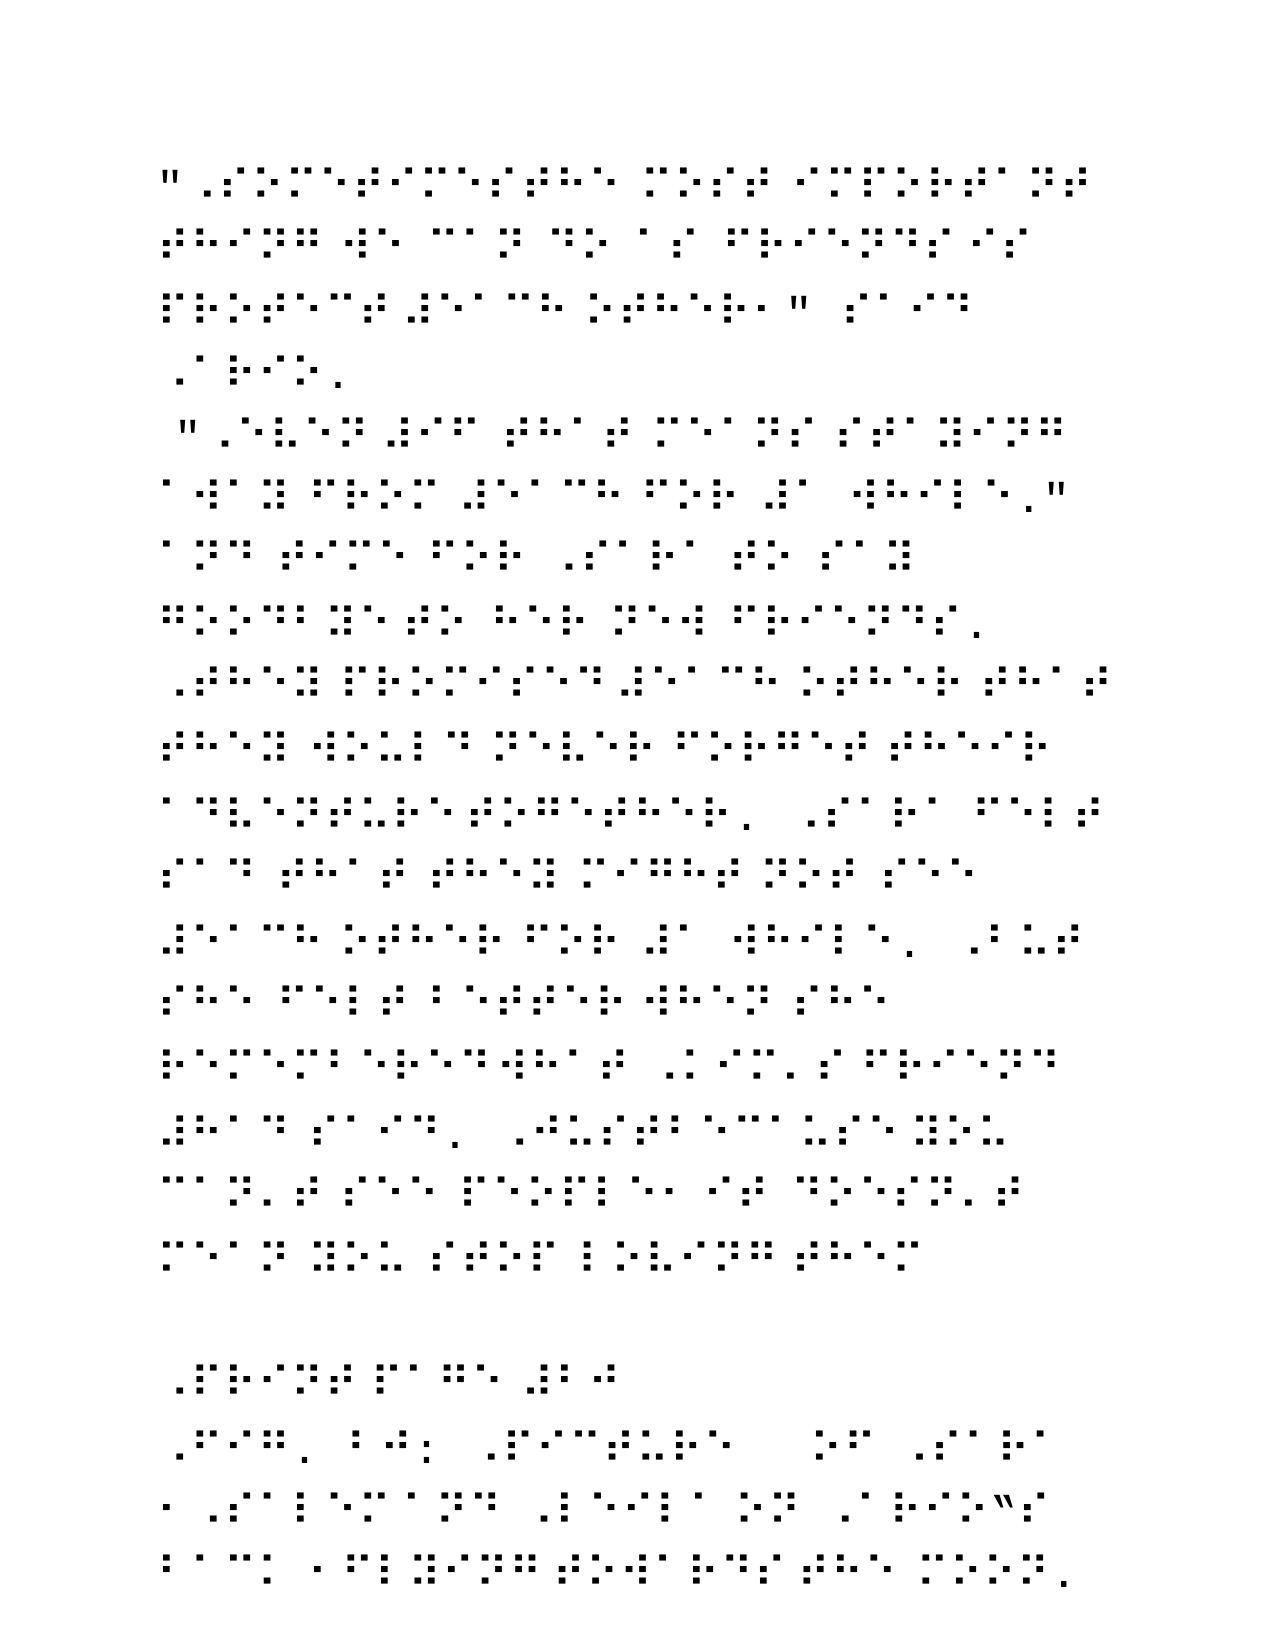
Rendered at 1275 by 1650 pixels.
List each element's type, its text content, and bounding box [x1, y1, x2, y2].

text ⠃⠁⠉⠅ ⠂⠋⠇⠽⠊⠝⠛ ⠞⠕⠺⠁⠗⠙⠎ ⠞⠓⠑ ⠍⠕⠕⠝. [156, 1542, 1129, 1599]
text ⠠⠋⠊⠛. ⠃⠚: ⠠⠏⠊⠉⠞⠥⠗⠑ ⠕⠋ ⠠⠎⠁⠗⠁ [156, 1419, 1129, 1476]
text ⠠⠁⠗⠊⠕. [156, 344, 1129, 401]
text ⠎⠁⠙ ⠞⠓⠁⠞ ⠞⠓⠑⠽ ⠍⠊⠛⠓⠞ ⠝⠕⠞ ⠎⠑⠑ [156, 847, 1129, 903]
text ⠎⠓⠑ ⠋⠑⠇⠞ ⠃⠑⠞⠞⠑⠗ ⠺⠓⠑⠝ ⠎⠓⠑ [156, 974, 1129, 1030]
text ⠞⠓⠑⠽ ⠺⠕⠥⠇⠙ ⠝⠑⠧⠑⠗ ⠋⠕⠗⠛⠑⠞ ⠞⠓⠑⠊⠗ [156, 720, 1129, 777]
text "⠠⠑⠧⠑⠝ ⠼⠊⠋ ⠞⠓⠁⠞ ⠍⠑⠁⠝⠎ ⠎⠞⠁⠽⠊⠝⠛ [146, 406, 1096, 463]
text ⠞⠓⠊⠝⠛ ⠺⠑ ⠉⠁⠝ ⠙⠕ ⠁⠎ ⠋⠗⠊⠑⠝⠙⠎ ⠊⠎ [156, 216, 1129, 273]
text ⠁⠙⠧⠑⠝⠞⠥⠗⠑ ⠞⠕⠛⠑⠞⠓⠑⠗. ⠠⠎⠁⠗⠁ ⠋⠑⠇⠞ [156, 786, 1129, 843]
text ⠁⠝⠙ ⠞⠊⠍⠑ ⠋⠕⠗ ⠠⠎⠁⠗⠁ ⠞⠕ ⠎⠁⠽ [156, 528, 1129, 585]
text ⠉⠁⠝⠄⠞ ⠎⠑⠑ ⠏⠑⠕⠏⠇⠑⠂ ⠊⠞ ⠙⠕⠑⠎⠝⠄⠞ [156, 1165, 1129, 1222]
text ⠛⠕⠕⠙⠃⠽⠑ ⠞⠕ ⠓⠑⠗ ⠝⠑⠺ ⠋⠗⠊⠑⠝⠙⠎. [156, 594, 1129, 651]
text ⠏⠗⠕⠞⠑⠉⠞ ⠼⠑⠁⠉⠓ ⠕⠞⠓⠑⠗⠂" ⠎⠁⠊⠙ [156, 282, 1129, 339]
text ⠼⠑⠁⠉⠓ ⠕⠞⠓⠑⠗ ⠋⠕⠗ ⠼⠁ ⠺⠓⠊⠇⠑. ⠠⠃⠥⠞ [156, 913, 1129, 970]
text ⠠⠏⠗⠊⠝⠞ ⠏⠁⠛⠑ ⠼⠃⠚ [156, 1353, 1129, 1410]
text ⠗⠑⠍⠑⠍⠃⠑⠗⠑⠙ ⠺⠓⠁⠞ ⠠⠅⠊⠍⠄⠎ ⠋⠗⠊⠑⠝⠙ [156, 1038, 1129, 1095]
text ⠁⠺⠁⠽ ⠋⠗⠕⠍ ⠼⠑⠁⠉⠓ ⠋⠕⠗ ⠼⠁ ⠺⠓⠊⠇⠑." [156, 467, 1129, 524]
text ⠼⠓⠁⠙ ⠎⠁⠊⠙. ⠠⠚⠥⠎⠞ ⠃⠑⠉⠁⠥⠎⠑ ⠽⠕⠥ [156, 1104, 1129, 1161]
text ⠍⠑⠁⠝ ⠽⠕⠥ ⠎⠞⠕⠏ ⠇⠕⠧⠊⠝⠛ ⠞⠓⠑⠍ [156, 1230, 1129, 1287]
text "⠠⠎⠕⠍⠑⠞⠊⠍⠑⠎ ⠞⠓⠑ ⠍⠕⠎⠞ ⠊⠍⠏⠕⠗⠞⠁⠝⠞ [156, 156, 1129, 213]
text ⠠⠞⠓⠑⠽ ⠏⠗⠕⠍⠊⠎⠑⠙ ⠼⠑⠁⠉⠓ ⠕⠞⠓⠑⠗ ⠞⠓⠁⠞ [156, 655, 1129, 712]
text ⠂⠠⠎⠁⠇⠑⠍ ⠁⠝⠙ ⠠⠇⠑⠊⠇⠁ ⠕⠝ ⠠⠁⠗⠊⠕‟⠎ [156, 1481, 1129, 1538]
